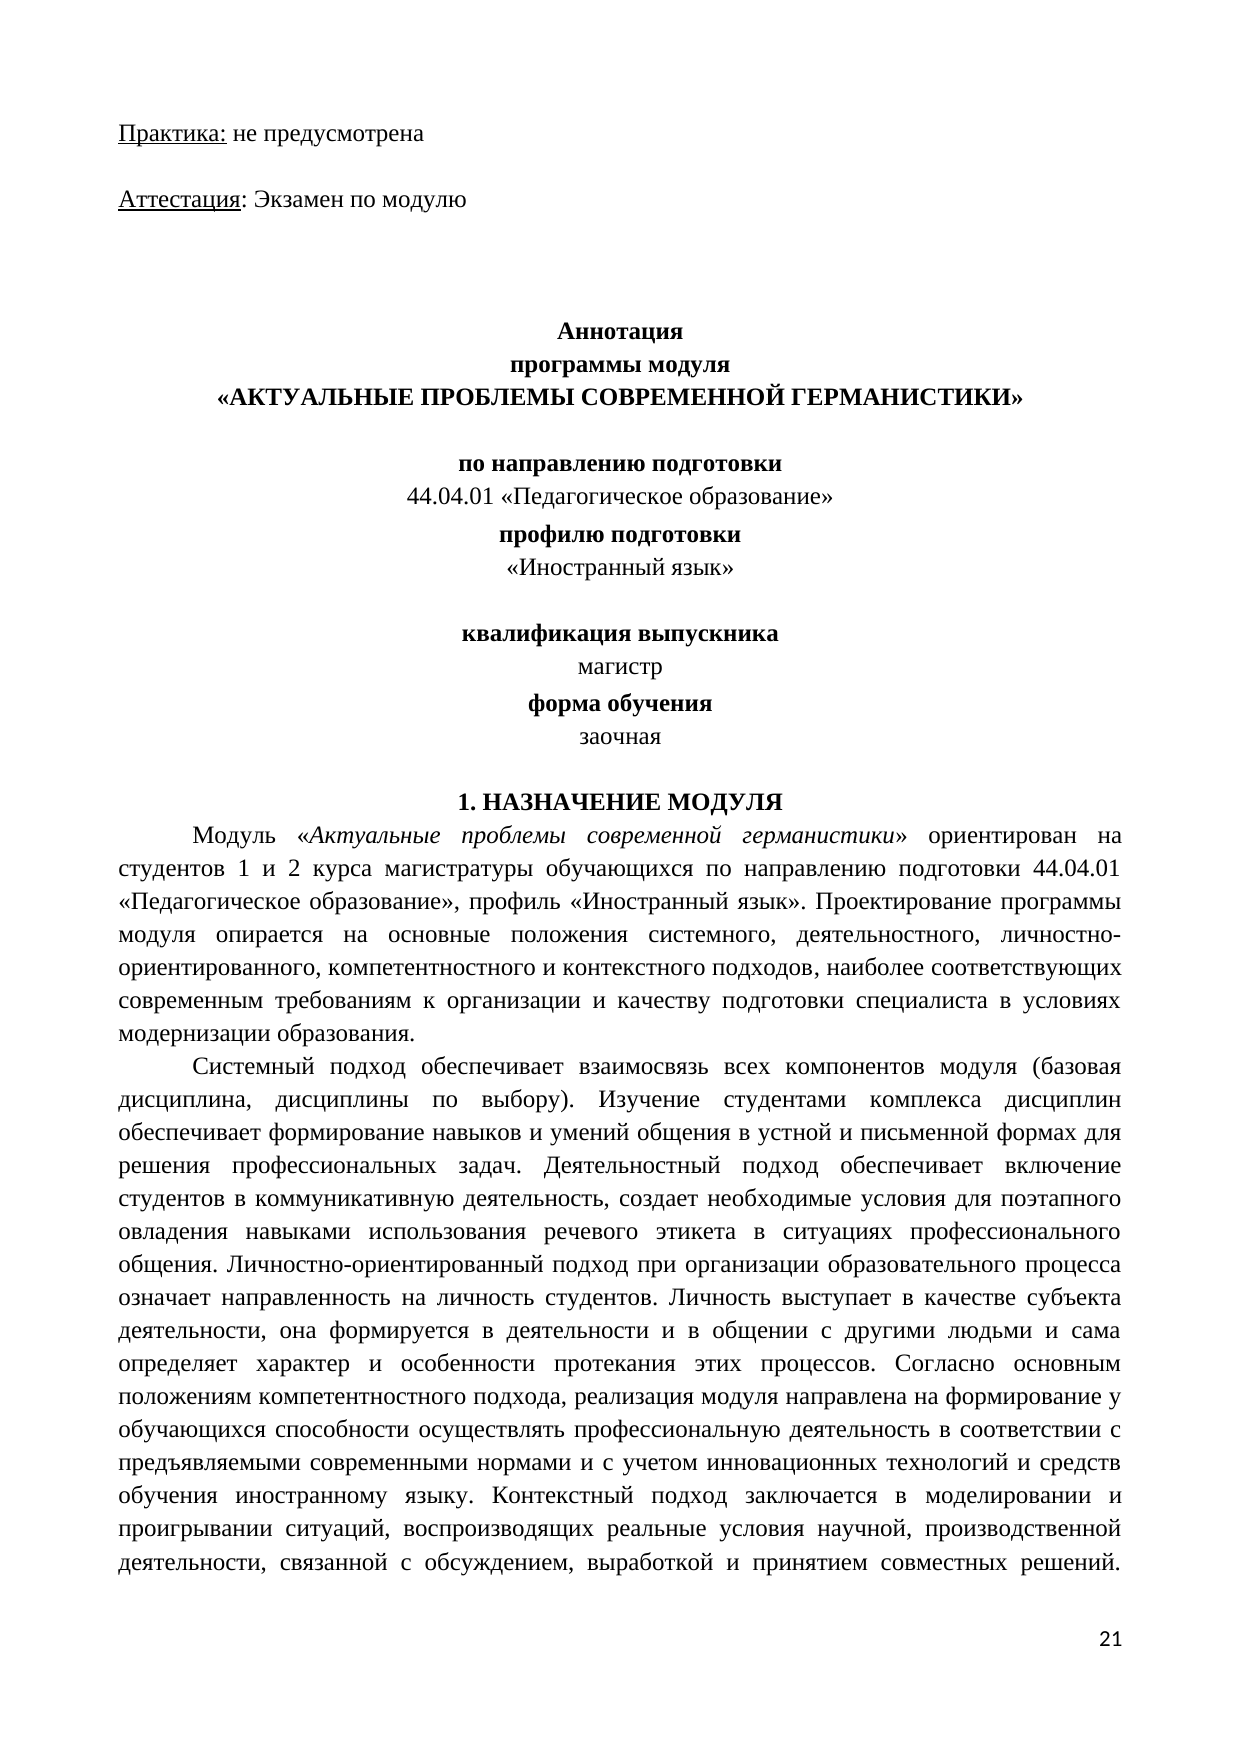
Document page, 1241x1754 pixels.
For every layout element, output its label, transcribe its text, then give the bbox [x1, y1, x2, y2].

text Модуль «Актуальные проблемы современной германистики» ориентирован на студентов 1 и 2 курса магистратуры обучающихся по направлению подготовки 44.04.01 «Педагогическое образование», профиль «Иностранный язык». Проектирование программы модуля опирается на основные положения системного, деятельностного, личностно-ориентированного, компетентностного и контекстного подходов, наиболее соответствующих современным требованиям к организации и качеству подготовки специалиста в условиях модернизации образования. [118, 1014, 1122, 1047]
text программы модуля [118, 349, 1122, 378]
text Практика: не предусмотрена [118, 118, 1122, 147]
text форма обучения [118, 688, 1122, 717]
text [118, 1051, 1122, 1575]
text заочная [118, 721, 1122, 750]
text 1. назначение модуля [118, 787, 1122, 816]
text 44.04.01 «Педагогическое образование» [118, 481, 1122, 510]
text профилю подготовки [118, 519, 1122, 547]
text «Иностранный язык» [118, 552, 1122, 580]
text Аттестация: Экзамен по модулю [118, 184, 1122, 213]
text магистр [118, 651, 1122, 679]
text Модуль «Актуальные проблемы современной германистики» ориентирован на студентов 1 и 2 курса магистратуры обучающихся по направлению подготовки 44.04.01 «Педагогическое образование», профиль «Иностранный язык». Проектирование программы модуля опирается на основные положения системного, деятельностного, личностно-ориентированного, компетентностного и контекстного подходов, наиболее соответствующих современным требованиям к организации и качеству подготовки специалиста в условиях модернизации образования. [118, 820, 1122, 985]
text квалификация выпускника [118, 618, 1122, 646]
text Аннотация [118, 316, 1122, 345]
text «аКТУАЛЬНЫЕ ПРОБЛЕМЫ СОВРЕМЕННОЙ ГЕРМАНИСТИКИ» [118, 382, 1122, 411]
text по направлению подготовки [118, 448, 1122, 477]
